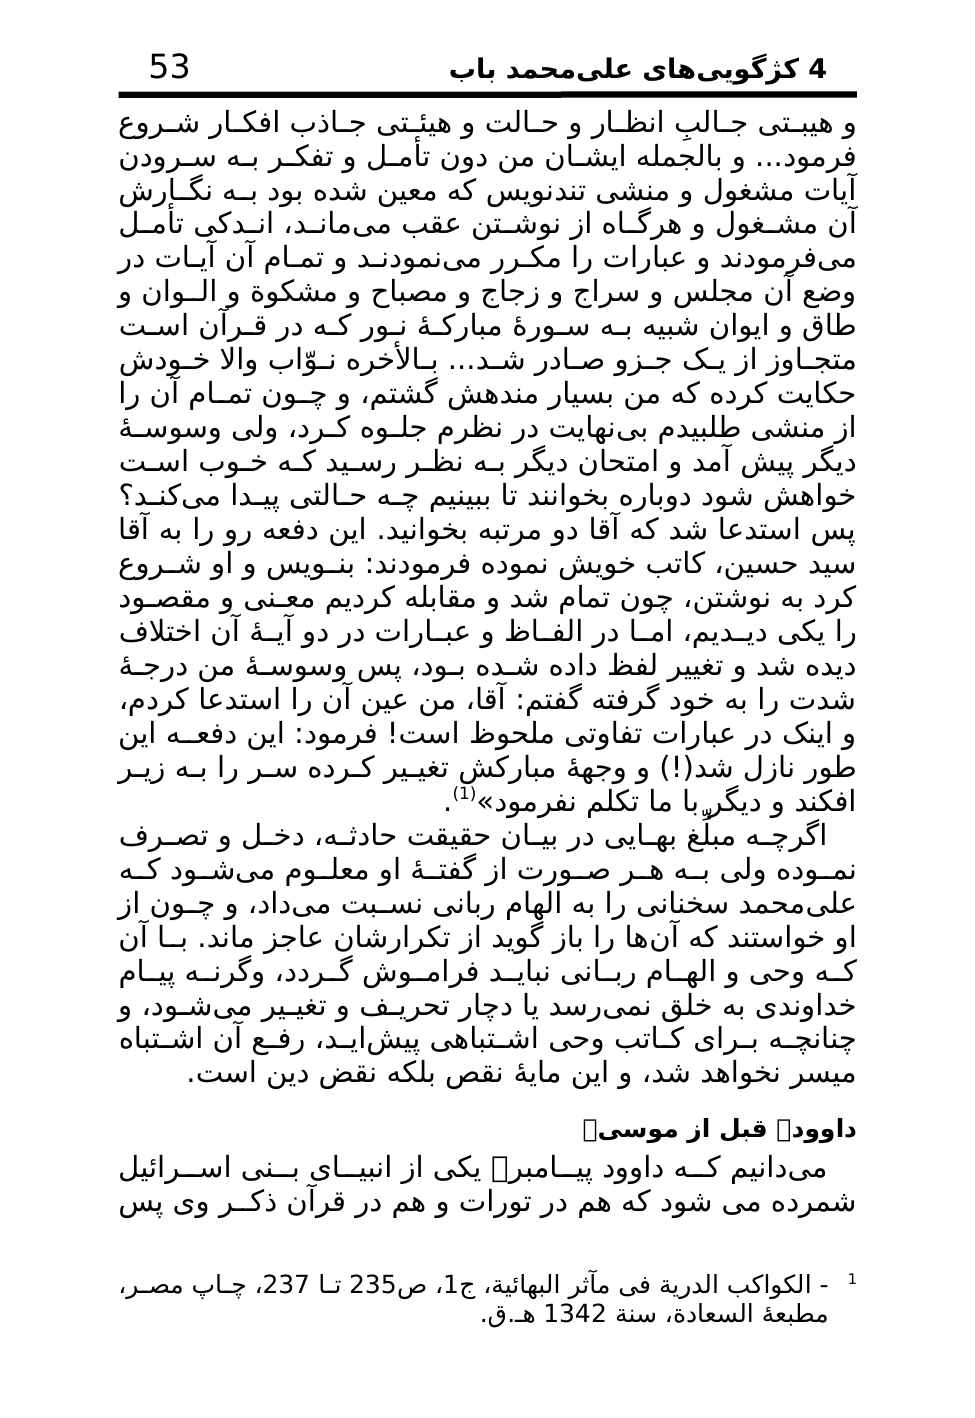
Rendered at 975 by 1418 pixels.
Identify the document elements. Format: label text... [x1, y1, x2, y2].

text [118, 105, 857, 818]
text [118, 1150, 857, 1218]
text داوود قبل از موسی [118, 1115, 857, 1144]
text اگرچه مبلِّغ بهایی در بیان حقیقت حادثه، دخل و تصرف نموده ولی به هر صورت از گفتۀ او معلوم می‌شود که علی‌محمد سخنانی را به الهام ربانی نسبت می‌داد، و چون از او خواستند که آن‌ها را باز گوید از تکرارشان عاجز ماند. با آن که وحی و الهام ربانی نباید فراموش گردد، وگرنه پیام خداوندی به خلق نمی‌رسد یا دچار تحریف و تغییر می‌شود، و چنانچه برای کاتب وحی اشتباهی پیش‌اید، رفع آن اشتباه میسر نخواهد شد، و این مایۀ نقص بلکه نقض دین است. [118, 818, 857, 1090]
